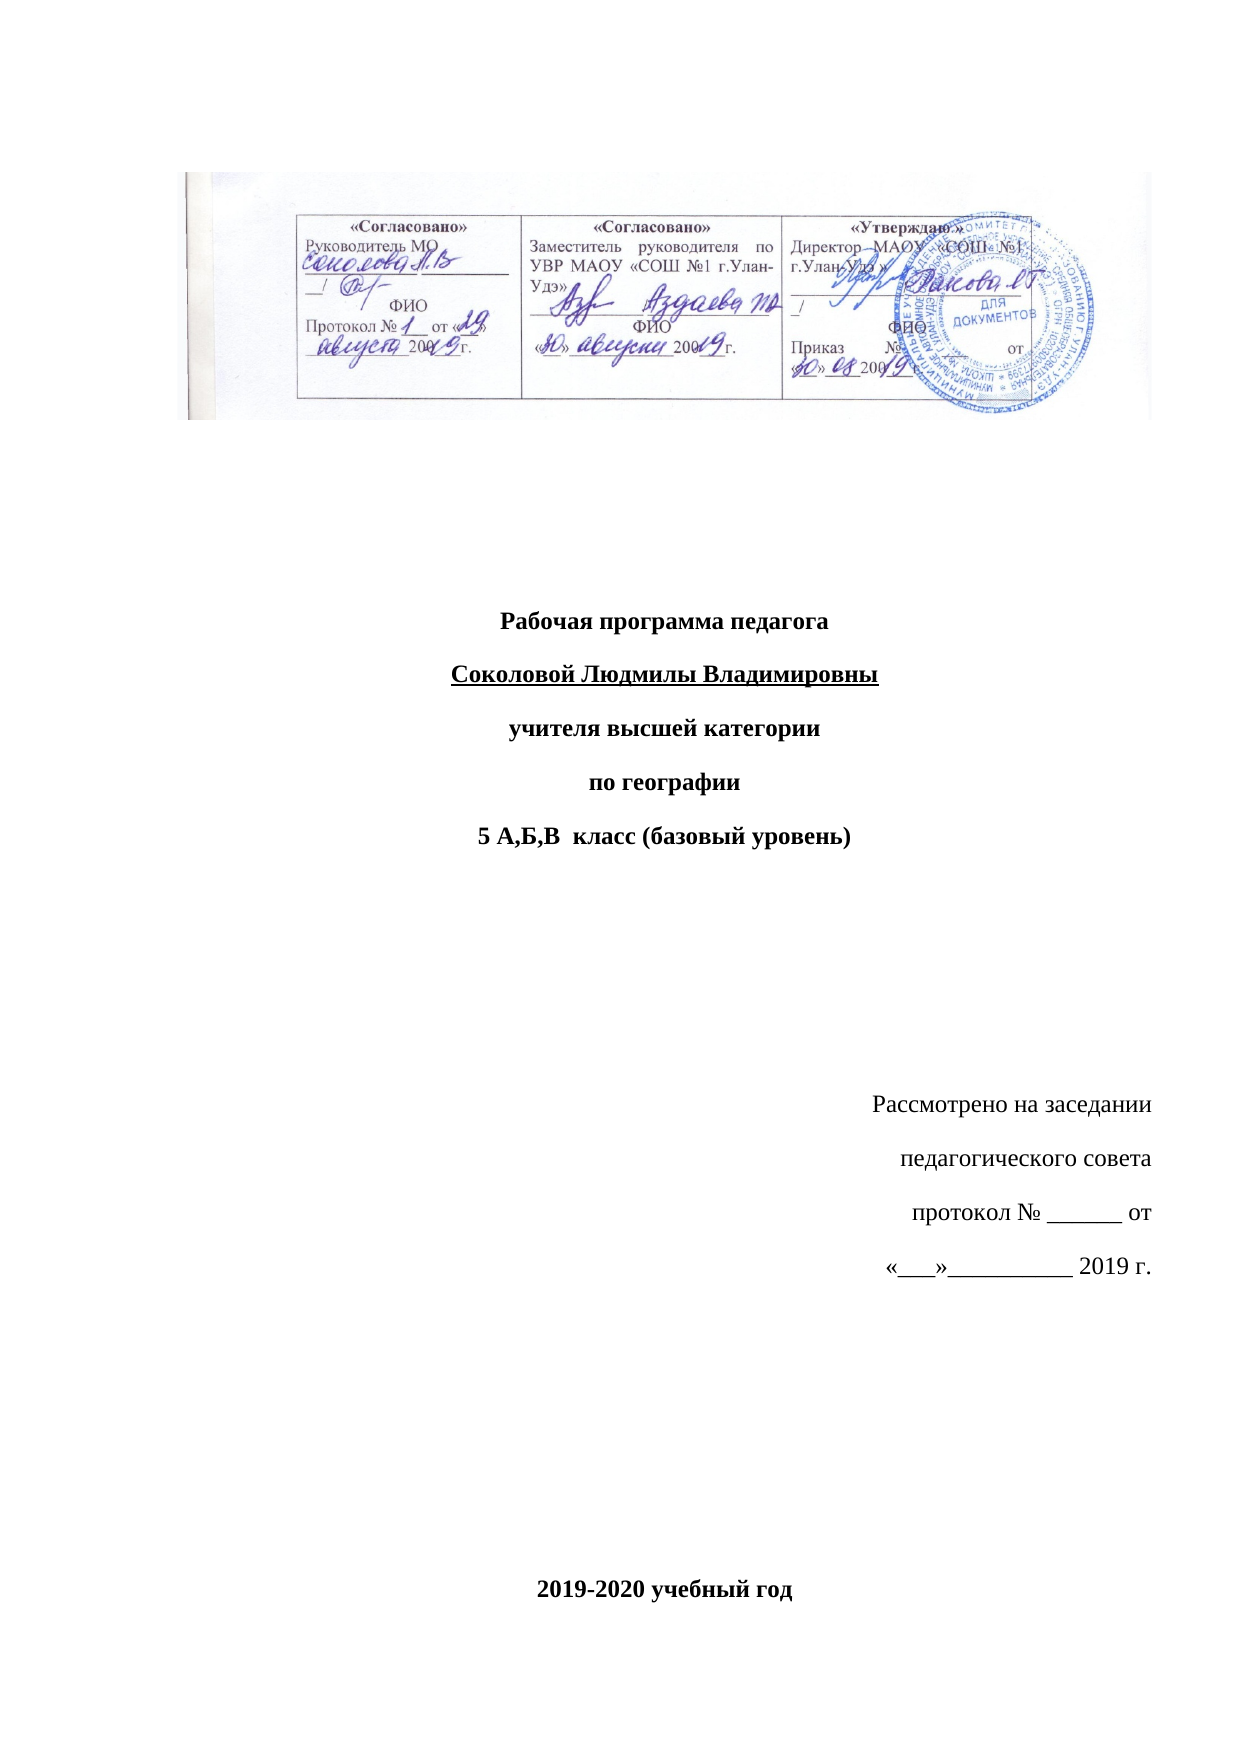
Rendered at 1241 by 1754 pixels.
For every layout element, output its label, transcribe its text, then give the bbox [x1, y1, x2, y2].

text 2019-2020 учебный год [177, 1574, 1152, 1603]
text Рассмотрено на заседании [177, 1089, 1152, 1118]
text Рабочая программа педагога [177, 606, 1152, 634]
text по географии [177, 767, 1152, 796]
text «___»__________ 2019 г. [177, 1251, 1152, 1280]
text педагогического совета [177, 1143, 1152, 1172]
text Соколовой Людмилы Владимировны [177, 659, 1152, 688]
text учителя высшей категории [177, 713, 1152, 742]
text 5 А,Б,В класс (базовый уровень) [177, 821, 1152, 850]
picture [177, 172, 1152, 420]
text протокол № ______ от [177, 1197, 1152, 1226]
